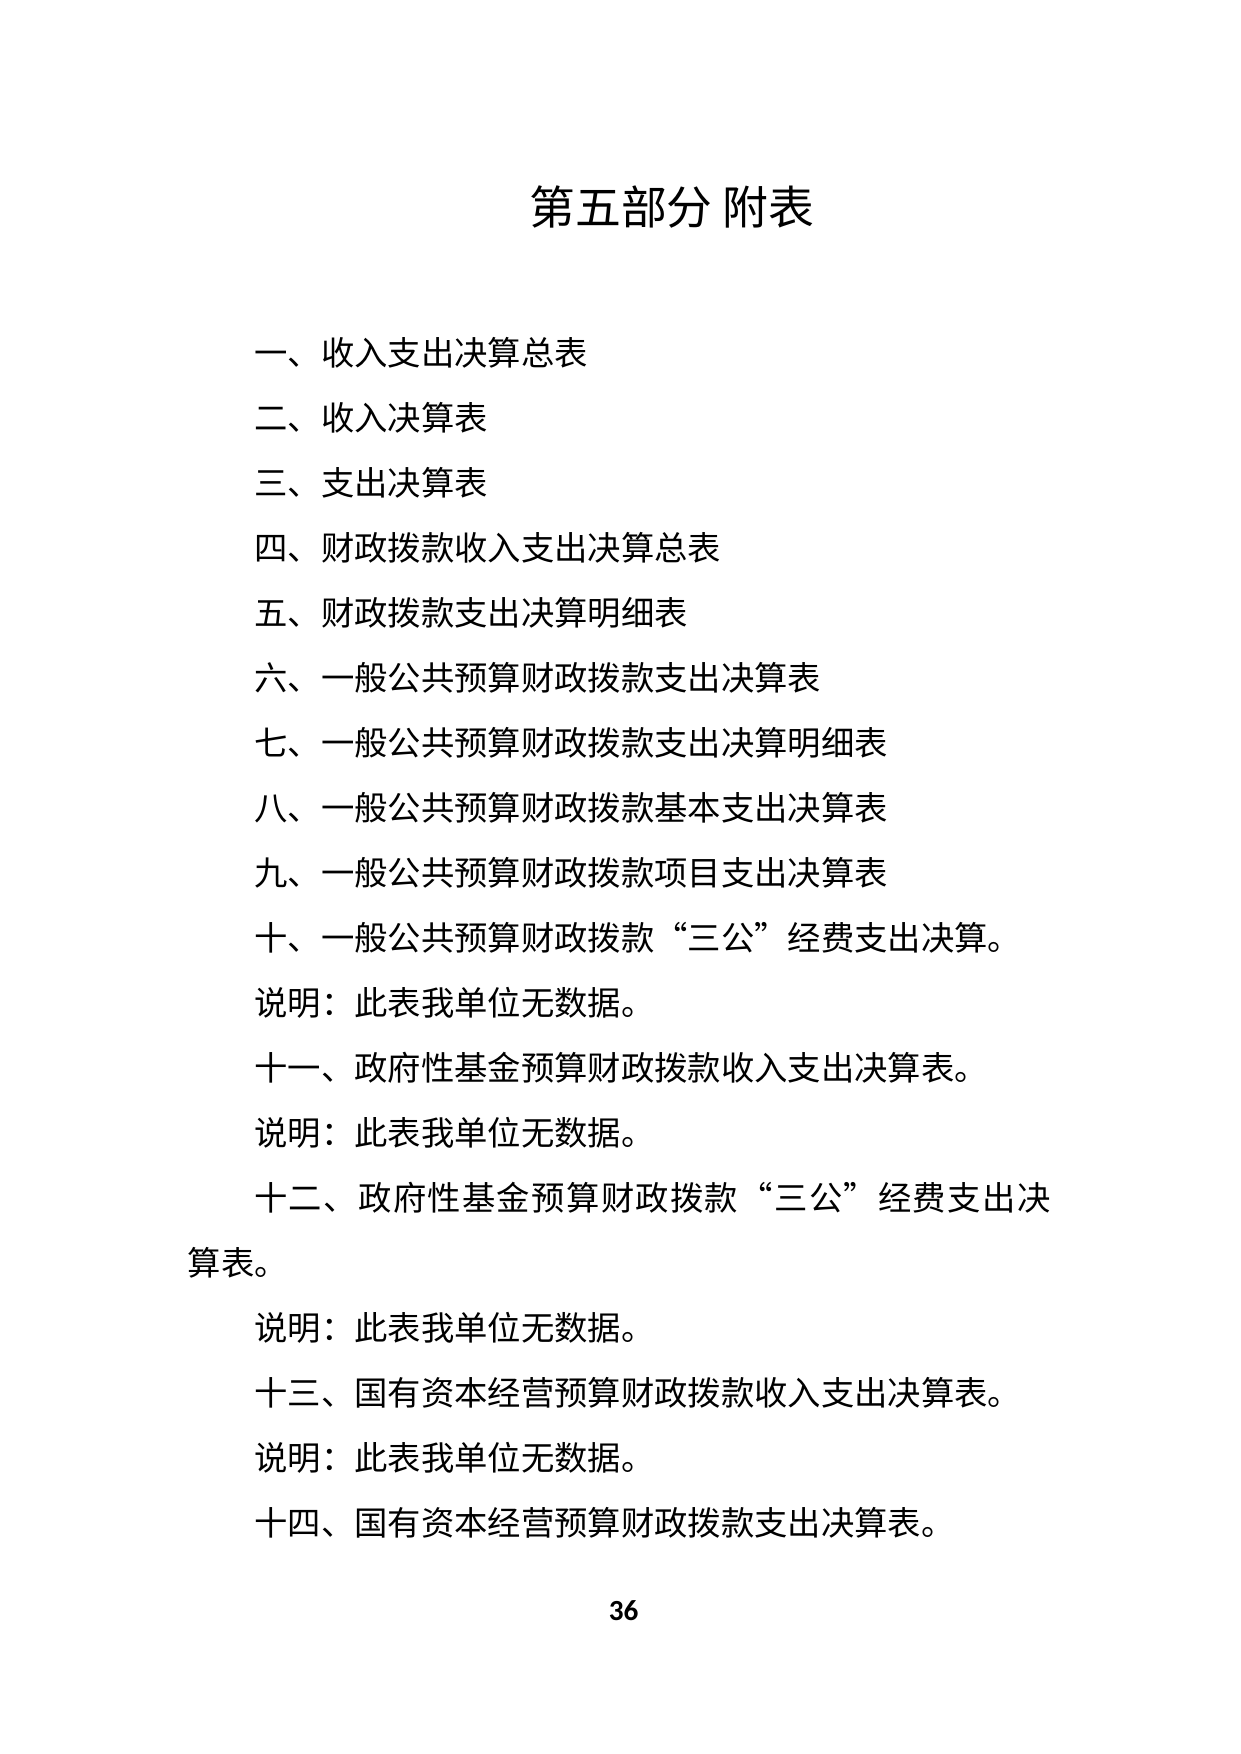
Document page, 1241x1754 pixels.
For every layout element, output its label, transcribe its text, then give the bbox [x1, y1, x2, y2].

text 四、财政拨款收入支出决算总表 [187, 513, 1053, 578]
text 十三、国有资本经营预算财政拨款收入支出决算表。 [187, 1358, 1053, 1423]
text 一、收入支出决算总表 [187, 318, 1053, 383]
text 九、一般公共预算财政拨款项目支出决算表 [187, 838, 1053, 903]
text 八、一般公共预算财政拨款基本支出决算表 [187, 773, 1053, 838]
text 十二、政府性基金预算财政拨款“三公”经费支出决算表。 [187, 1163, 1053, 1293]
text 三、支出决算表 [187, 448, 1053, 513]
text 二、收入决算表 [187, 383, 1053, 448]
text 六、一般公共预算财政拨款支出决算表 [187, 643, 1053, 708]
text 十、一般公共预算财政拨款“三公”经费支出决算。 [187, 903, 1053, 968]
text 十一、政府性基金预算财政拨款收入支出决算表。 [187, 1033, 1053, 1098]
text 说明：此表我单位无数据。 [187, 968, 1053, 1033]
text 持续优化创新审批服务流程。全力推行“一事一办”改革，进一步完善、梳理“一件事”清单；加强新入职人员和窗口在岗人员培训，持续完善“独任审批”人员、事项选定； 第五部分 附表 [187, 156, 1053, 253]
text 说明：此表我单位无数据。 [187, 1098, 1053, 1163]
text 五、财政拨款支出决算明细表 [187, 578, 1053, 643]
text 七、一般公共预算财政拨款支出决算明细表 [187, 708, 1053, 773]
text 十四、国有资本经营预算财政拨款支出决算表。 [187, 1488, 1053, 1553]
text 说明：此表我单位无数据。 [187, 1423, 1053, 1488]
text 说明：此表我单位无数据。 [187, 1293, 1053, 1358]
